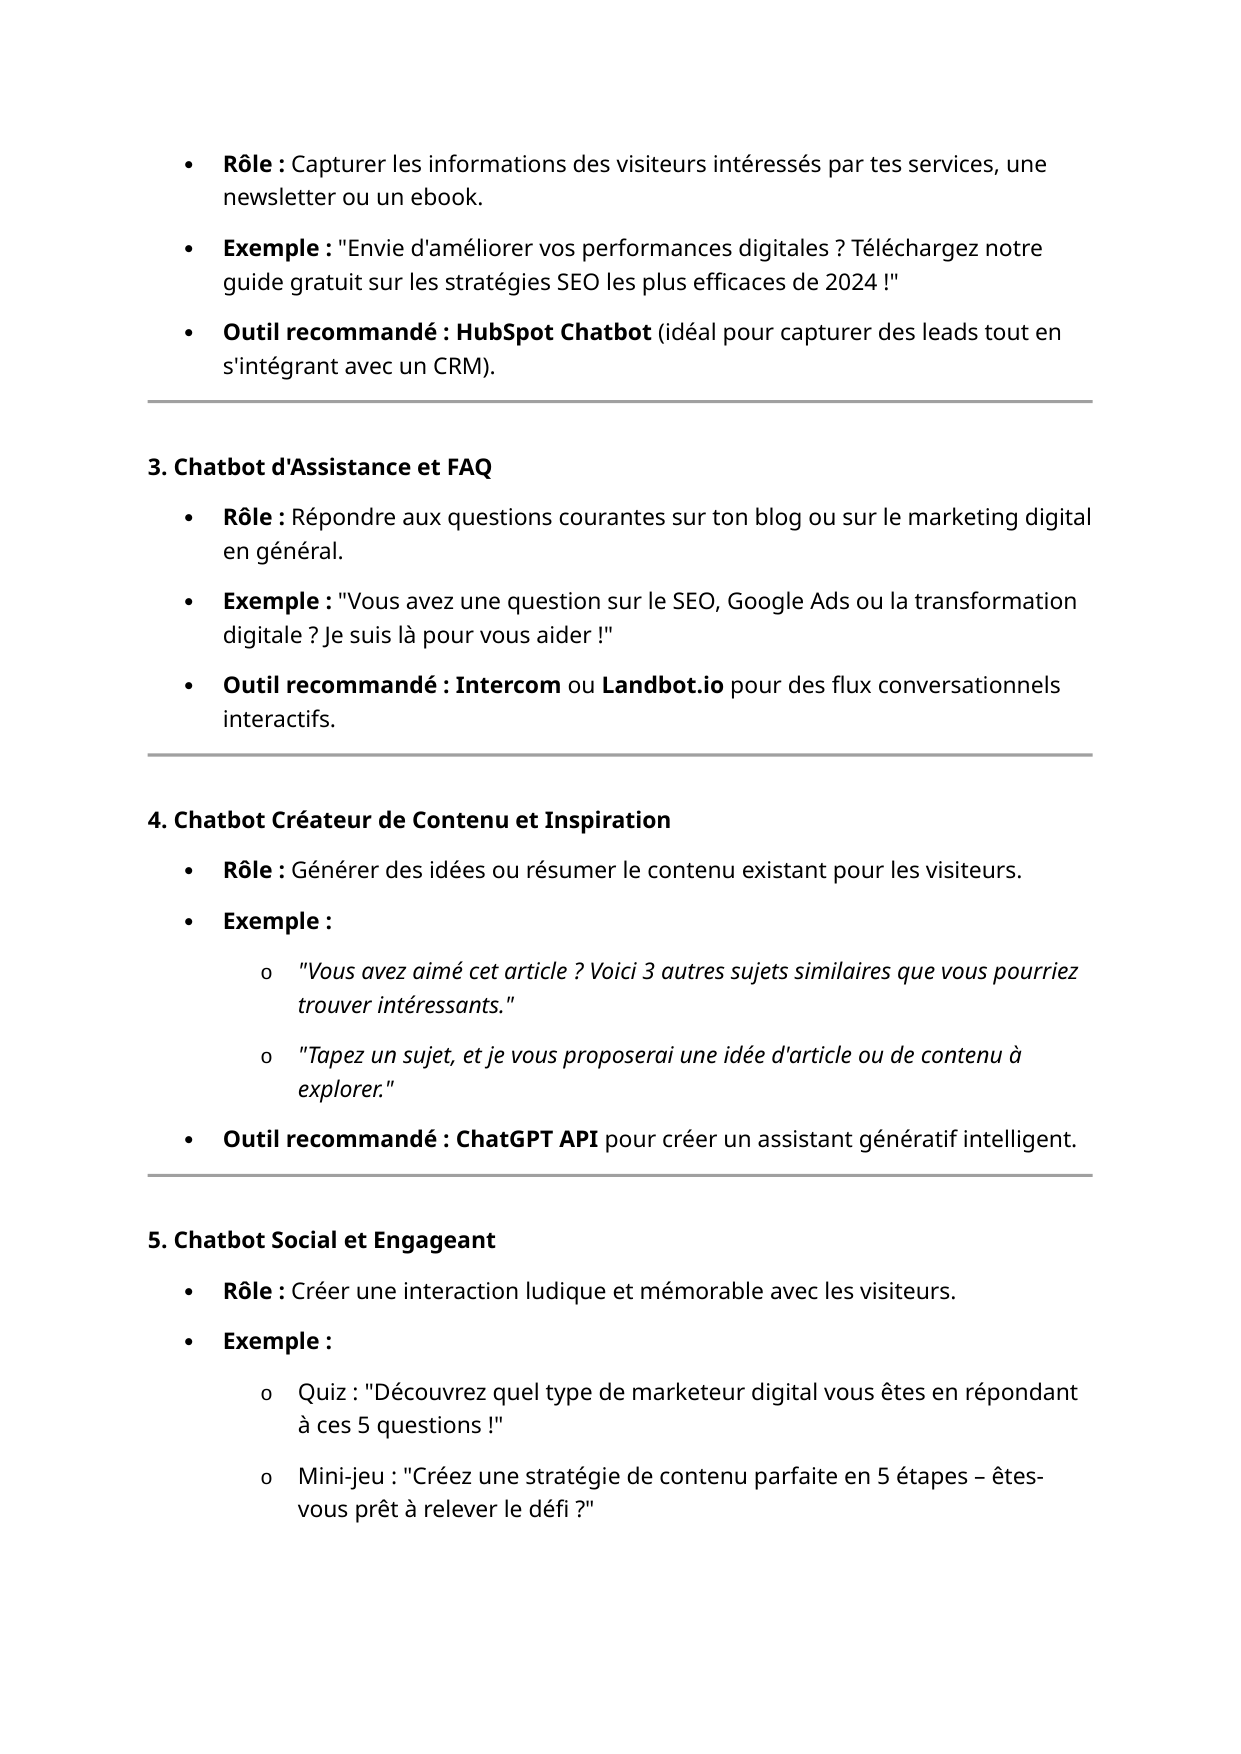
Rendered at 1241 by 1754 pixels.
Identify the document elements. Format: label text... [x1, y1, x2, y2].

list Quiz : "Découvrez quel type de marketeur digital vous êtes en répondant à ces 5 questions !" [260, 1376, 1093, 1441]
list Exemple : "Vous avez une question sur le SEO, Google Ads ou la transformation digitale ? Je suis là pour vous aider !" [185, 585, 1093, 650]
list Exemple : [185, 905, 1093, 936]
list Outil recommandé : HubSpot Chatbot (idéal pour capturer des leads tout en s'intégrant avec un CRM). [185, 316, 1093, 381]
list Outil recommandé : ChatGPT API pour créer un assistant génératif intelligent. [185, 1123, 1093, 1155]
list Exemple : "Envie d'améliorer vos performances digitales ? Téléchargez notre guide gratuit sur les stratégies SEO les plus efficaces de 2024 !" [185, 232, 1093, 297]
list Rôle : Répondre aux questions courantes sur ton blog ou sur le marketing digital en général. [185, 501, 1093, 566]
text 5. Chatbot Social et Engageant [148, 1224, 1093, 1256]
text 3. Chatbot d'Assistance et FAQ [148, 451, 1093, 482]
list Rôle : Capturer les informations des visiteurs intéressés par tes services, une newsletter ou un ebook. [185, 148, 1093, 213]
list Exemple : [185, 1325, 1093, 1356]
list "Vous avez aimé cet article ? Voici 3 autres sujets similaires que vous pourriez trouver intéressants." [260, 955, 1093, 1020]
text 4. Chatbot Créateur de Contenu et Inspiration [148, 804, 1093, 835]
list Mini-jeu : "Créez une stratégie de contenu parfaite en 5 étapes – êtes-vous prêt à relever le défi ?" [260, 1460, 1093, 1525]
list Rôle : Générer des idées ou résumer le contenu existant pour les visiteurs. [185, 854, 1093, 886]
list "Tapez un sujet, et je vous proposerai une idée d'article ou de contenu à explorer." [260, 1039, 1093, 1104]
list Outil recommandé : Intercom ou Landbot.io pour des flux conversationnels interactifs. [185, 669, 1093, 734]
list Rôle : Créer une interaction ludique et mémorable avec les visiteurs. [185, 1275, 1093, 1306]
